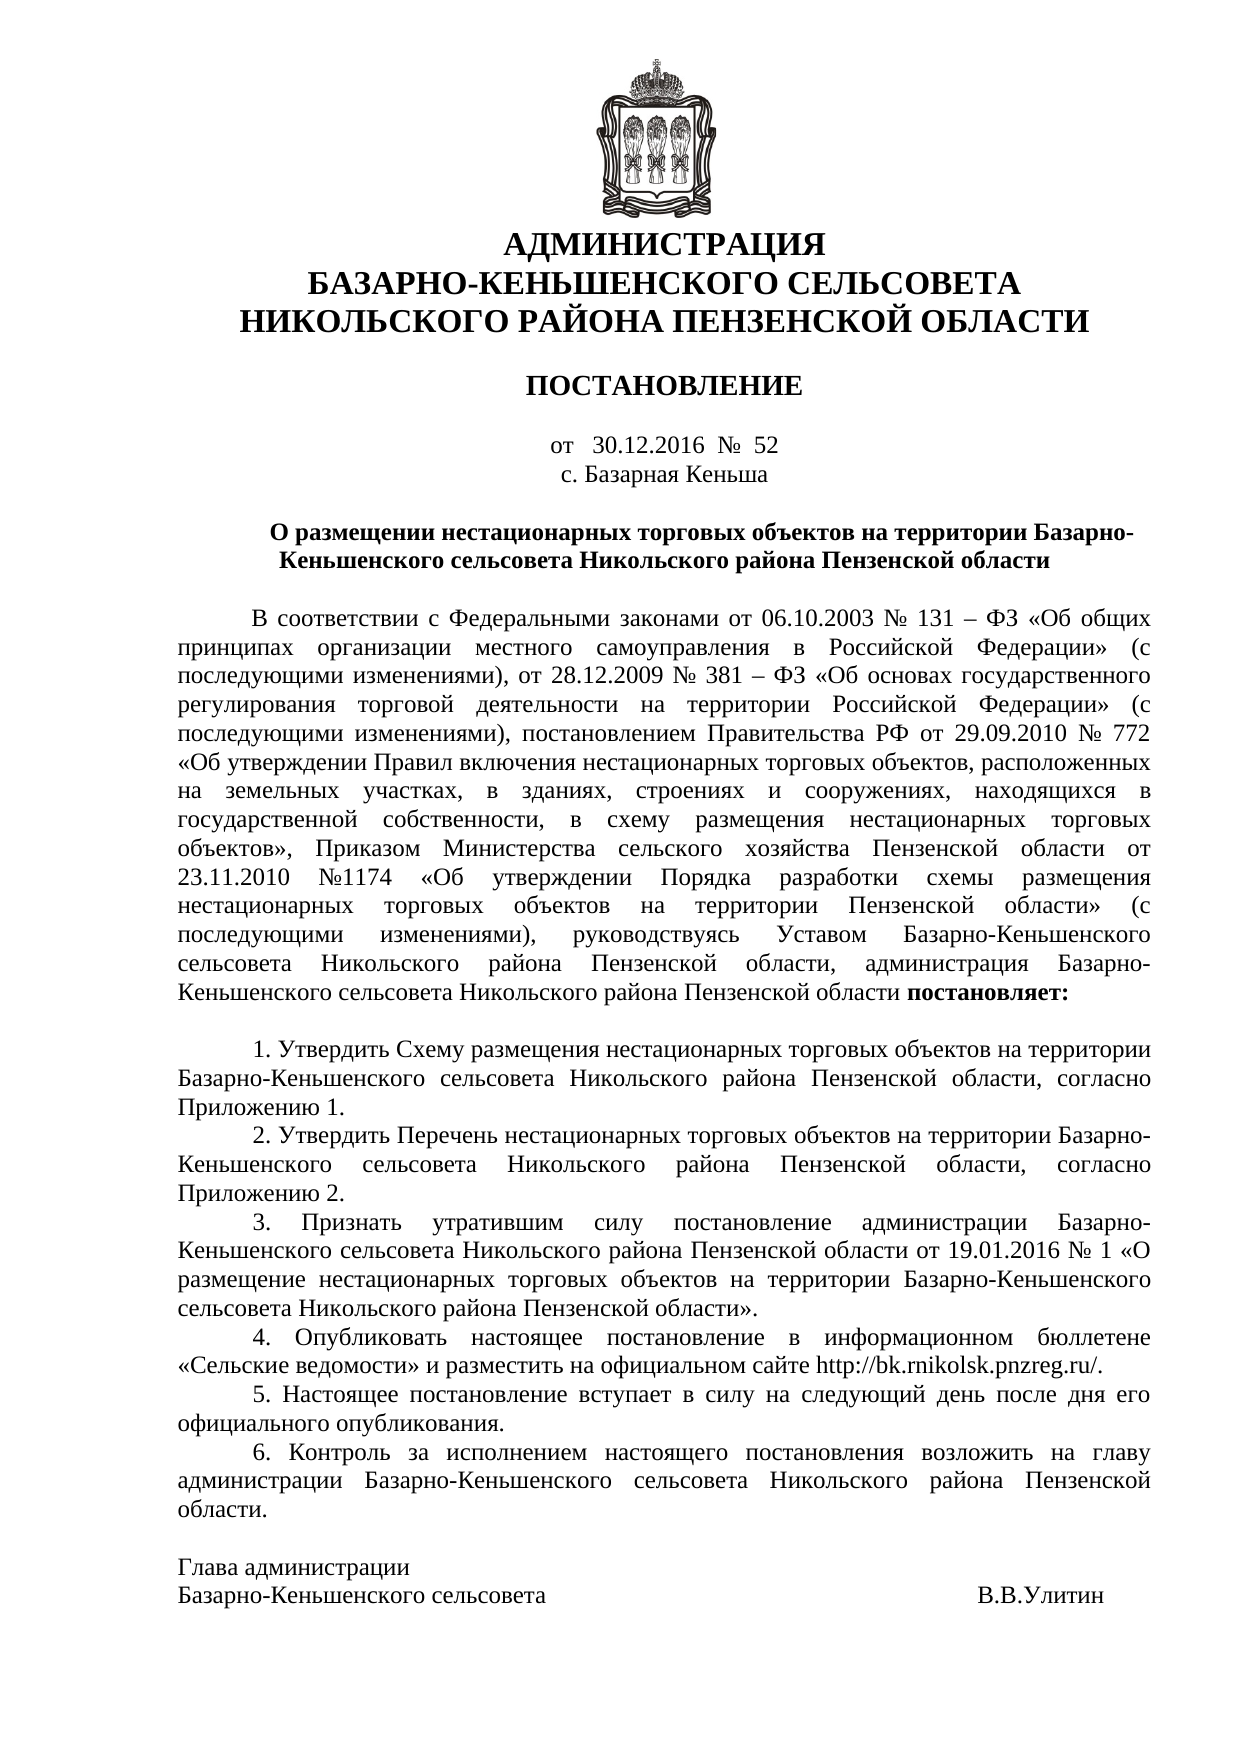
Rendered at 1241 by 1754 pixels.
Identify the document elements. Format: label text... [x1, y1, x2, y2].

text 6. Контроль за исполнением настоящего постановления возложить на главу администрации Базарно-Кеньшенского сельсовета Никольского района Пензенской области. [177, 1437, 1152, 1523]
text 5. Настоящее постановление вступает в силу на следующий день после дня его официального опубликования. [177, 1379, 1152, 1437]
picture [596, 59, 717, 218]
title АДМИНИСТРАЦИЯ [177, 224, 1152, 263]
title с. Базарная Кеньша [177, 459, 1152, 488]
text Базарно-Кеньшенского сельсовета В.В.Улитин [177, 1581, 1152, 1609]
text 1. Утвердить Схему размещения нестационарных торговых объектов на территории Базарно-Кеньшенского сельсовета Никольского района Пензенской области, согласно Приложению 1. [177, 1034, 1152, 1121]
text Глава администрации [177, 1552, 1152, 1581]
title НИКОЛЬСКОГО РАЙОНА ПЕНЗЕНСКОЙ ОБЛАСТИ [177, 301, 1152, 339]
text 2. Утвердить Перечень нестационарных торговых объектов на территории Базарно-Кеньшенского сельсовета Никольского района Пензенской области, согласно Приложению 2. [177, 1121, 1152, 1207]
title ПОСТАНОВЛЕНИЕ [177, 368, 1152, 402]
text 4. Опубликовать настоящее постановление в информационном бюллетене «Сельские ведомости» и разместить на официальном сайте http://bk.rnikolsk.pnzreg.ru/. [177, 1322, 1152, 1379]
text 3. Признать утратившим силу постановление администрации Базарно-Кеньшенского сельсовета Никольского района Пензенской области от 19.01.2016 № 1 «О размещение нестационарных торговых объектов на территории Базарно-Кеньшенского сельсовета Никольского района Пензенской области». [177, 1207, 1152, 1322]
text О размещении нестационарных торговых объектов на территории Базарно-Кеньшенского сельсовета Никольского района Пензенской области [177, 517, 1152, 574]
title от 30.12.2016 № 52 [177, 431, 1152, 459]
title БАЗАРНО-КЕНЬШЕНСКОГО СЕЛЬСОВЕТА [177, 263, 1152, 301]
text В соответствии с Федеральными законами от 06.10.2003 № 131 – ФЗ «Об общих принципах организации местного самоуправления в Российской Федерации» (с последующими изменениями), от 28.12.2009 № 381 – ФЗ «Об основах государственного регулирования торговой деятельности на территории Российской Федерации» (с последующими изменениями), постановлением Правительства РФ от 29.09.2010 № 772 «Об утверждении Правил включения нестационарных торговых объектов, расположенных на земельных участках, в зданиях, строениях и сооружениях, находящихся в государственной собственности, в схему размещения нестационарных торговых объектов», Приказом Министерства сельского хозяйства Пензенской области от 23.11.2010 №1174 «Об утверждении Порядка разработки схемы размещения нестационарных торговых объектов на территории Пензенской области» (с последующими изменениями), руководствуясь Уставом Базарно-Кеньшенского сельсовета Никольского района Пензенской области, администрация Базарно-Кеньшенского сельсовета Никольского района Пензенской области постановляет: [177, 603, 1152, 1006]
